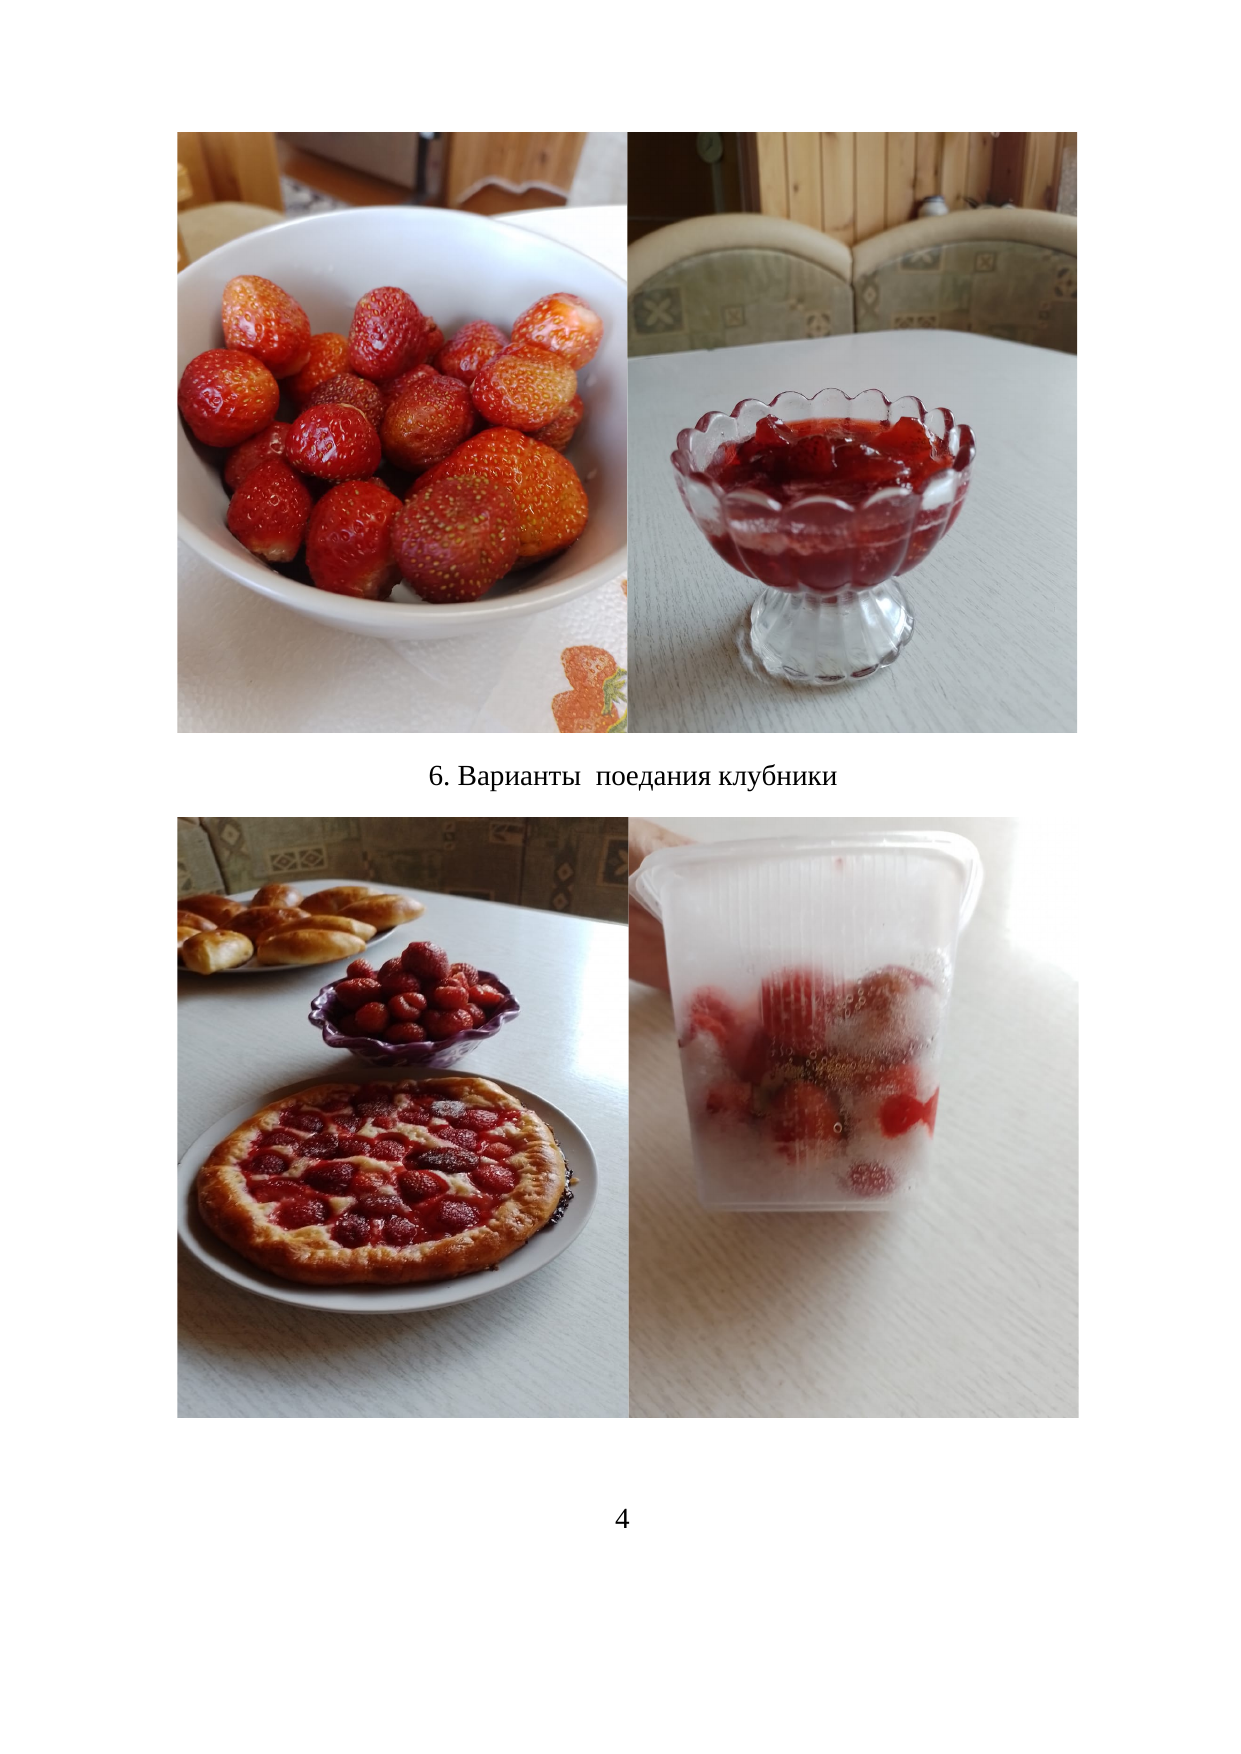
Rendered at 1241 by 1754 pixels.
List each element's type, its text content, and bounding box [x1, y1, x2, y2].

text 6. Варианты поедания клубники [290, 758, 1152, 791]
text 4 [177, 1502, 1152, 1535]
picture [177, 817, 1079, 1418]
picture [177, 132, 1078, 733]
